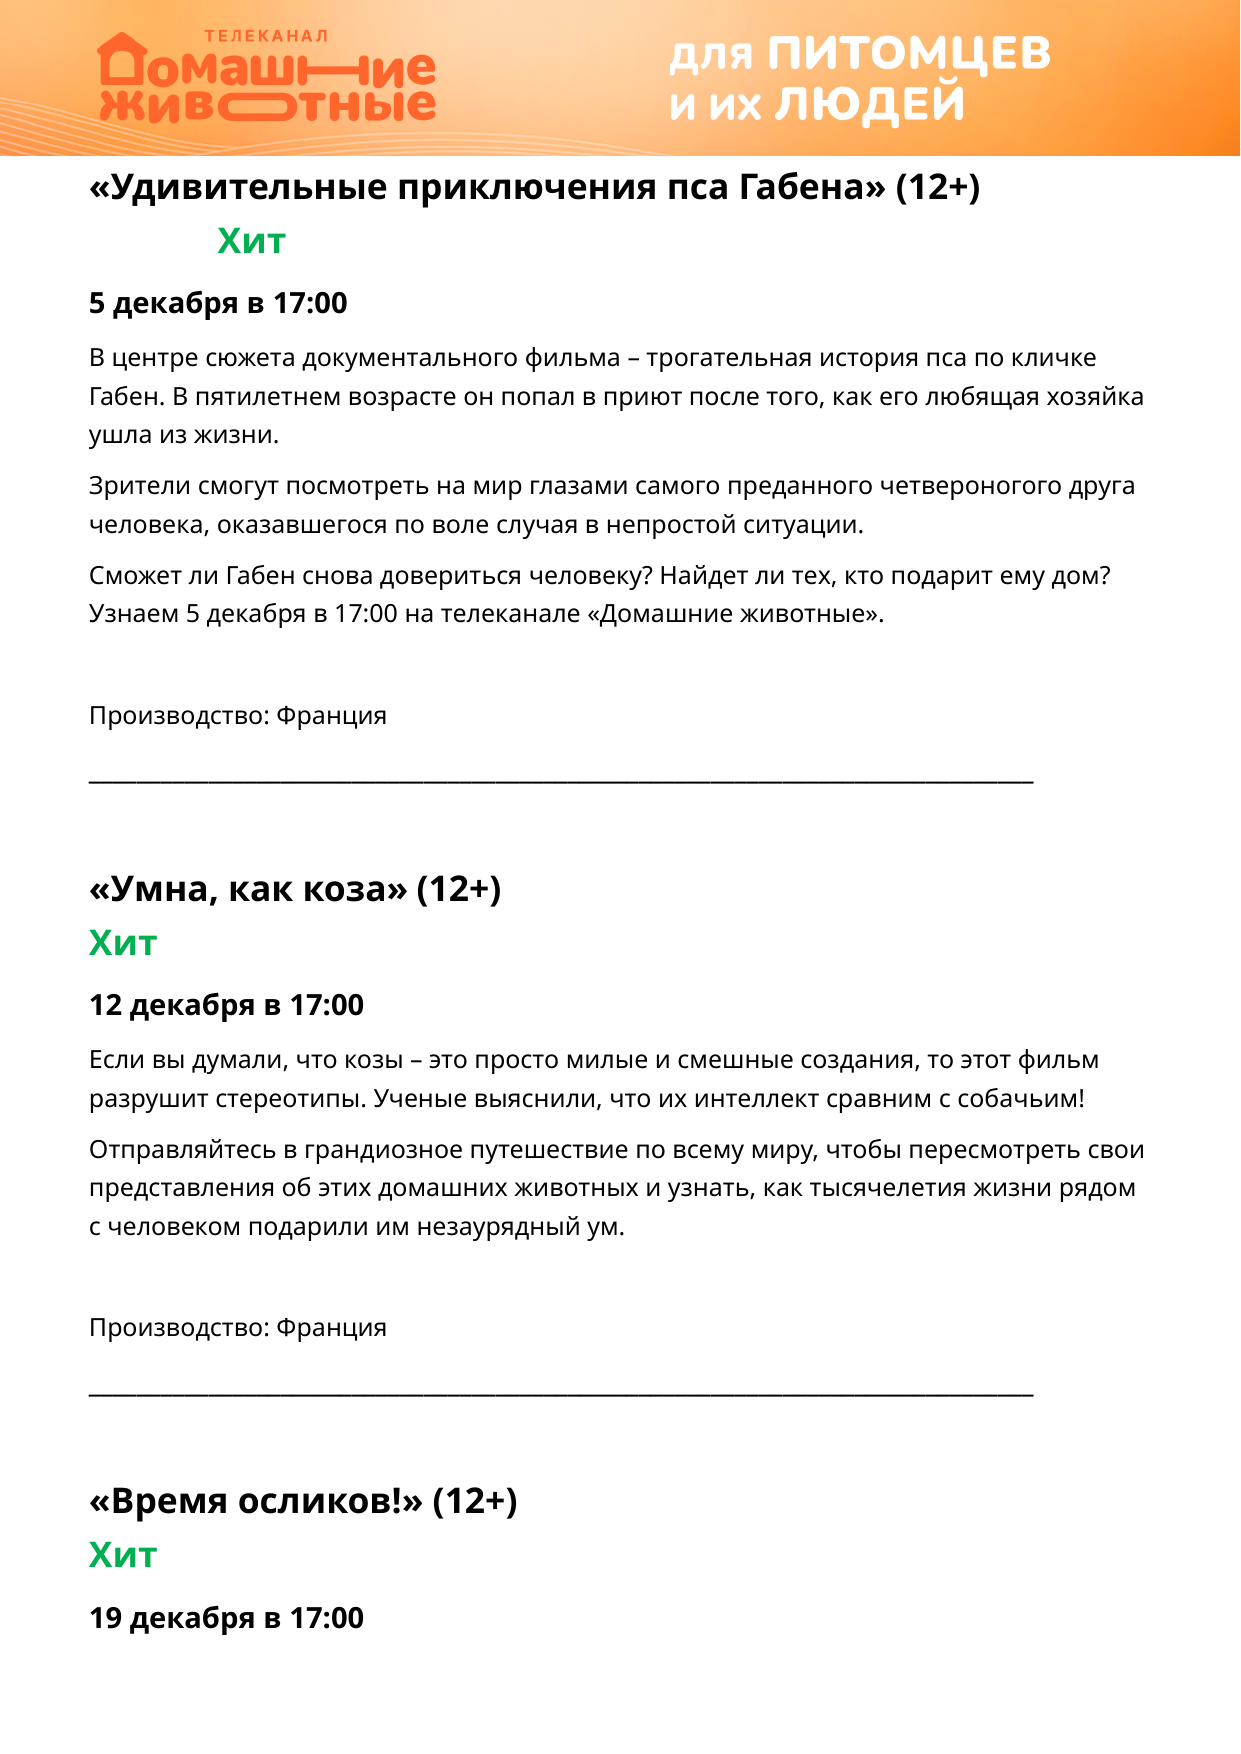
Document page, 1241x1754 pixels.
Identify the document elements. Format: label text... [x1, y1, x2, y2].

text Зрители смогут посмотреть на мир глазами самого преданного четвероногого друга человека, оказавшегося по воле случая в непростой ситуации. [89, 468, 1152, 540]
text «Время осликов!» (12+) Хит [89, 1476, 1152, 1578]
text _______________________________________________________________________________ [89, 1361, 1152, 1401]
text 5 декабря в 17:00 [89, 283, 1152, 322]
text 19 декабря в 17:00 [89, 1597, 1152, 1637]
text «Удивительные приключения пса Габена» (12+) Хит [89, 104, 1152, 264]
text Сможет ли Габен снова довериться человеку? Найдет ли тех, кто подарит ему дом? Узнаем 5 декабря в 17:00 на телеканале «Домашние животные». [89, 557, 1152, 630]
text 12 декабря в 17:00 [89, 984, 1152, 1024]
text Производство: Франция [89, 1310, 1152, 1344]
text _______________________________________________________________________________ [89, 748, 1152, 788]
text В центре сюжета документального фильма – трогательная история пса по кличке Габен. В пятилетнем возрасте он попал в приют после того, как его любящая хозяйка ушла из жизни. [89, 340, 1152, 451]
text «Умна, как коза» (12+) Хит [89, 863, 1152, 966]
text Отправляйтесь в грандиозное путешествие по всему миру, чтобы пересмотреть свои представления об этих домашних животных и узнать, как тысячелетия жизни рядом с человеком подарили им незаурядный ум. [89, 1131, 1152, 1242]
text Если вы думали, что козы – это просто милые и смешные создания, то этот фильм разрушит стереотипы. Ученые выяснили, что их интеллект сравним с собачьим! [89, 1042, 1152, 1114]
picture [0, 0, 1241, 156]
text Производство: Франция [89, 698, 1152, 732]
